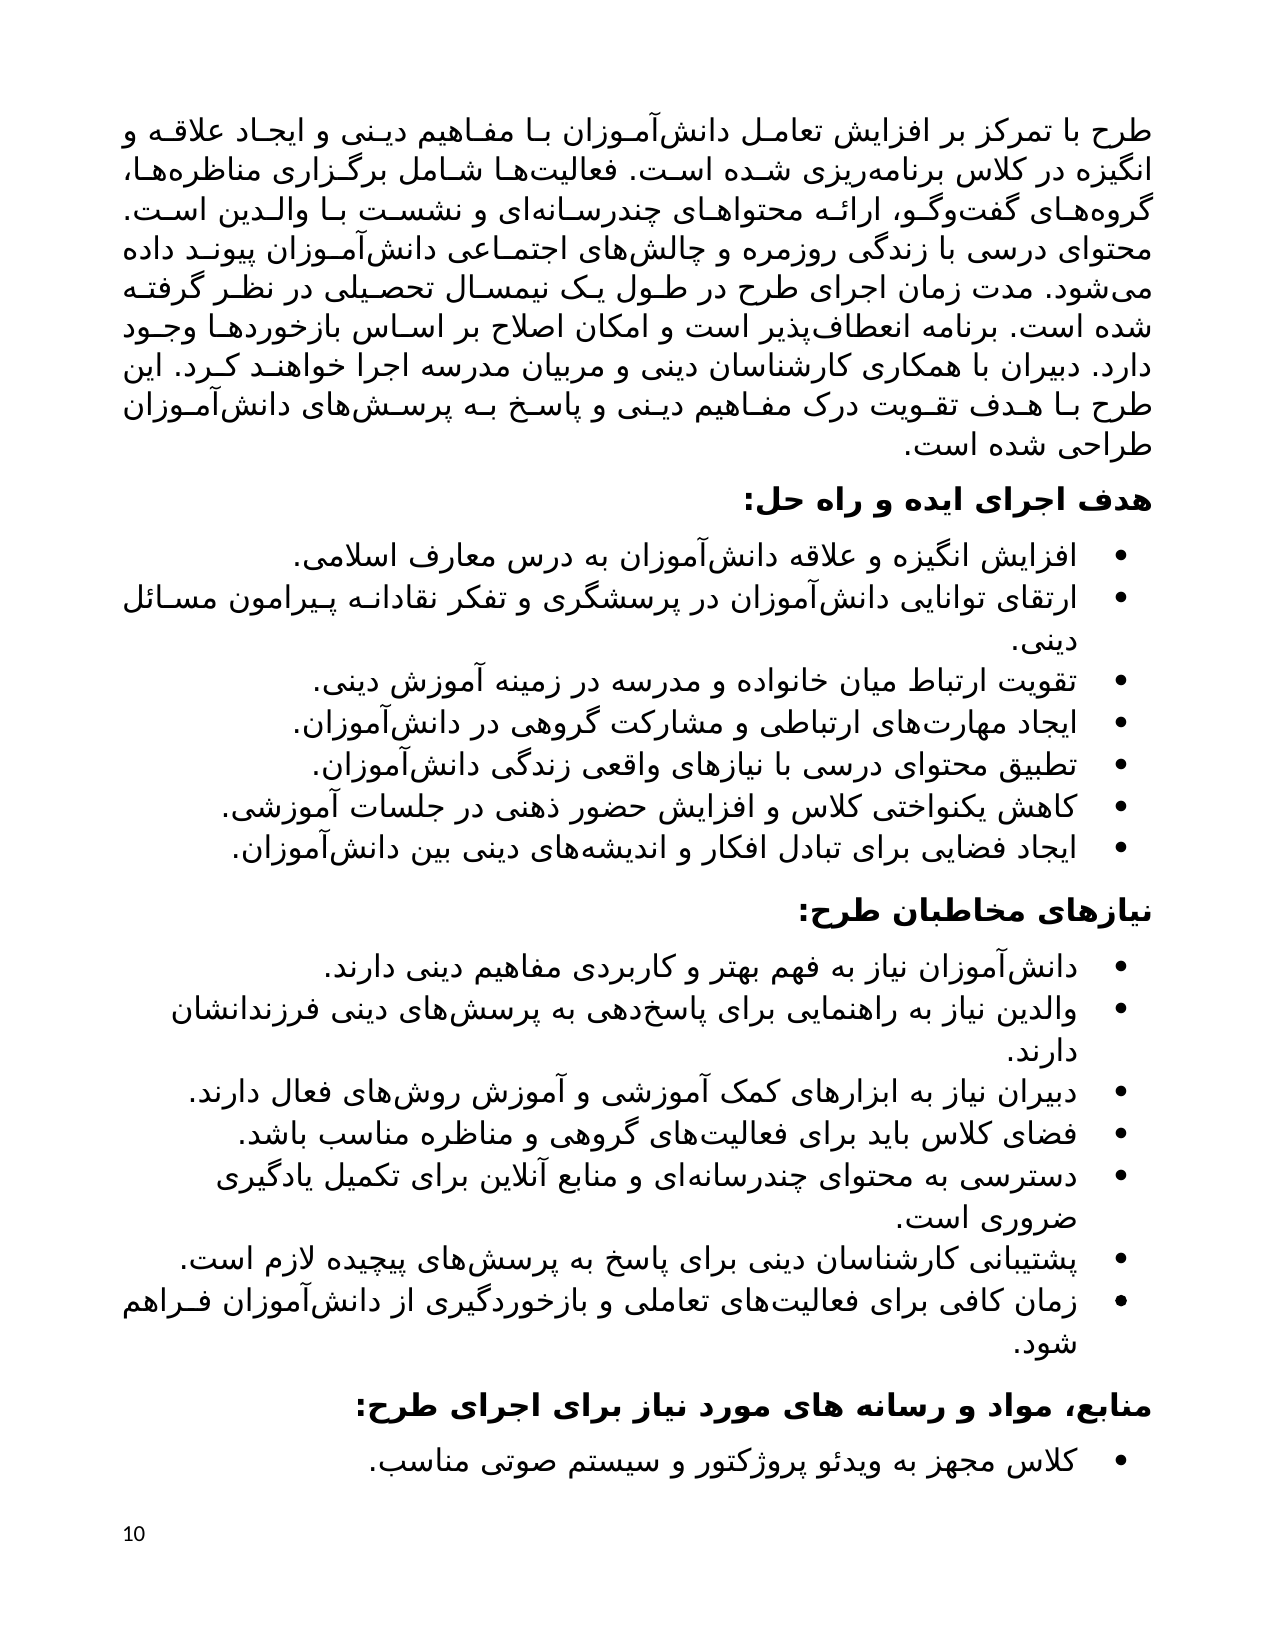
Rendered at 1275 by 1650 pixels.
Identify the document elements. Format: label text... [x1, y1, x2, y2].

list دسترسی به محتوای چندرسانه‌ای و منابع آنلاین برای تکمیل یادگیری ضروری است. [122, 1157, 1116, 1235]
list فضای کلاس باید برای فعالیت‌های گروهی و مناظره مناسب باشد. [122, 1115, 1116, 1152]
list ایجاد فضایی برای تبادل افکار و اندیشه‌های دینی بین دانش‌آموزان. [122, 830, 1116, 866]
list زمان کافی برای فعالیت‌های تعاملی و بازخوردگیری از دانش‌آموزان فراهم شود. [122, 1282, 1116, 1361]
list کلاس مجهز به ویدئو پروژکتور و سیستم صوتی مناسب. [122, 1443, 1116, 1479]
text هدف اجرای ایده و راه حل: [122, 482, 1153, 518]
text منابع، مواد و رسانه های مورد نیاز برای اجرای طرح: [122, 1387, 1153, 1423]
list دانش‌آموزان نیاز به فهم بهتر و کاربردی مفاهیم دینی دارند. [122, 948, 1116, 985]
list ایجاد مهارت‌های ارتباطی و مشارکت گروهی در دانش‌آموزان. [122, 704, 1116, 741]
text طرح با تمرکز بر افزایش تعامل دانش‌آموزان با مفاهیم دینی و ایجاد علاقه و انگیزه در کلاس برنامه‌ریزی شده است. فعالیت‌ها شامل برگزاری مناظره‌ها، گروه‌های گفت‌وگو، ارائه محتواهای چندرسانه‌ای و نشست با والدین است. محتوای درسی با زندگی روزمره و چالش‌های اجتماعی دانش‌آموزان پیوند داده می‌شود. مدت زمان اجرای طرح در طول یک نیمسال تحصیلی در نظر گرفته شده است. برنامه انعطاف‌پذیر است و امکان اصلاح بر اساس بازخوردها وجود دارد. دبیران با همکاری کارشناسان دینی و مربیان مدرسه اجرا خواهند کرد. این طرح با هدف تقویت درک مفاهیم دینی و پاسخ به پرسش‌های دانش‌آموزان طراحی شده است. [122, 112, 1153, 462]
list تطبیق محتوای درسی با نیازهای واقعی زندگی دانش‌آموزان. [122, 746, 1116, 783]
list تقویت ارتباط میان خانواده و مدرسه در زمینه آموزش دینی. [122, 663, 1116, 699]
list پشتیبانی کارشناسان دینی برای پاسخ به پرسش‌های پیچیده لازم است. [122, 1241, 1116, 1277]
list افزایش انگیزه و علاقه دانش‌آموزان به درس معارف اسلامی. [122, 537, 1116, 574]
list کاهش یکنواختی کلاس و افزایش حضور ذهنی در جلسات آموزشی. [122, 788, 1116, 824]
text نیازهای مخاطبان طرح: [122, 892, 1153, 929]
list والدین نیاز به راهنمایی برای پاسخ‌دهی به پرسش‌های دینی فرزندانشان دارند. [122, 990, 1116, 1068]
list دبیران نیاز به ابزارهای کمک آموزشی و آموزش روش‌های فعال دارند. [122, 1074, 1116, 1110]
list ارتقای توانایی دانش‌آموزان در پرسشگری و تفکر نقادانه پیرامون مسائل دینی. [122, 579, 1116, 657]
